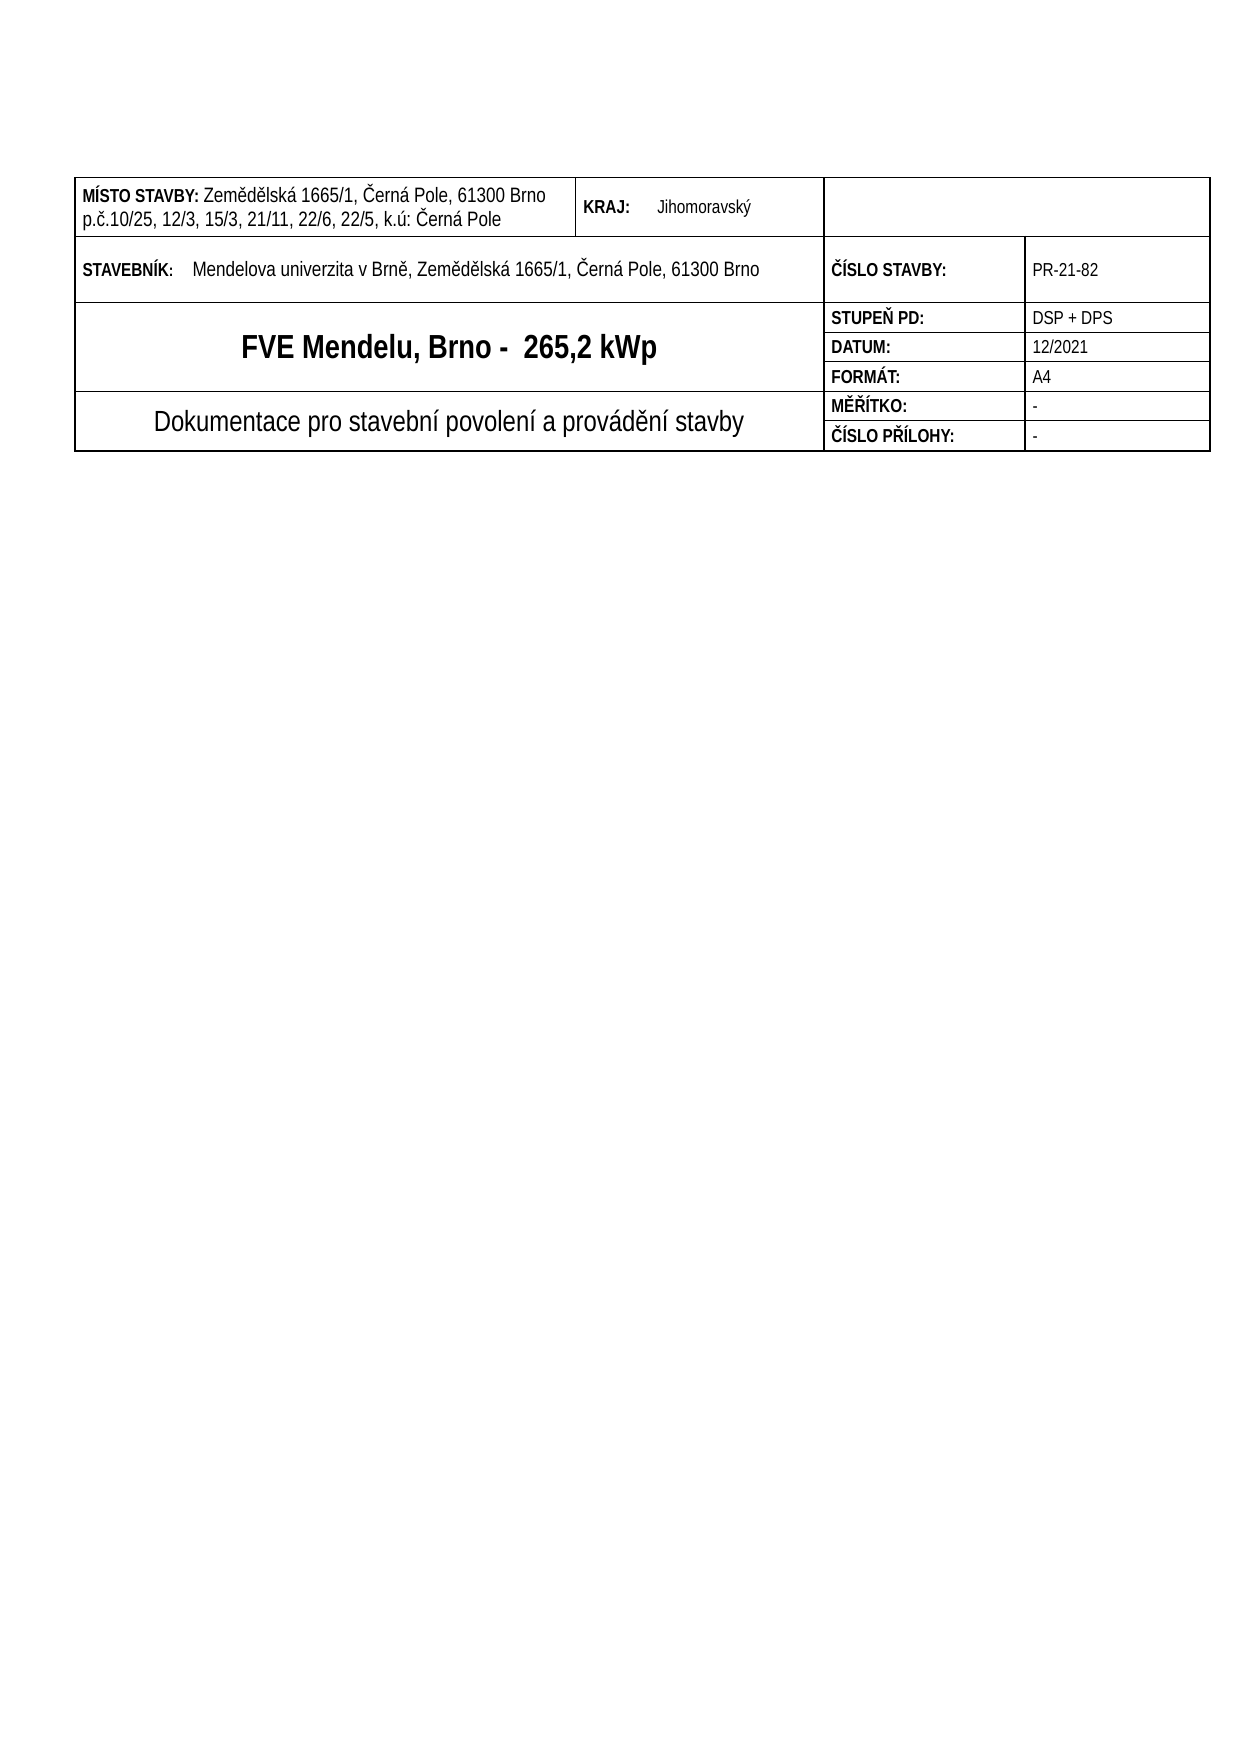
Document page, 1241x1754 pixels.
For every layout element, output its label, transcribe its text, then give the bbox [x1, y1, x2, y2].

table_cell STUPEŇ PD: [825, 303, 1024, 332]
table_cell 12/2021 [1026, 333, 1209, 361]
table_cell MĚŘÍTKO: [825, 392, 1024, 420]
table_cell FORMÁT: [825, 362, 1024, 391]
table_cell ČÍSLO PŘÍLOHY: [825, 421, 1024, 450]
table_cell - [1026, 392, 1209, 420]
table_cell DSP + DPS [1026, 303, 1209, 332]
table_cell A4 [1026, 362, 1209, 391]
table_cell DATUM: [825, 333, 1024, 361]
table_cell KRAJ: [576, 178, 650, 236]
table_cell - [1026, 421, 1209, 450]
table_cell Jihomoravský [650, 178, 823, 236]
table_cell STAVEBNÍK: Mendelova univerzita v Brně, Zemědělská 1665/1, Černá Pole, 61300 Brno [76, 237, 823, 302]
table_cell MÍSTO STAVBY: Zemědělská 1665/1, Černá Pole, 61300 Brno p.č.10/25, 12/3, 15/3, 21/11, 22/6, 22/5, k.ú: Černá Pole [76, 178, 575, 236]
table_cell FVE Mendelu, Brno - 265,2 kWp [76, 303, 823, 391]
table_cell Dokumentace pro stavební povolení a provádění stavby [76, 392, 823, 450]
table_cell ČÍSLO STAVBY: [825, 237, 1024, 302]
table_cell PR-21-82 [1026, 237, 1209, 302]
